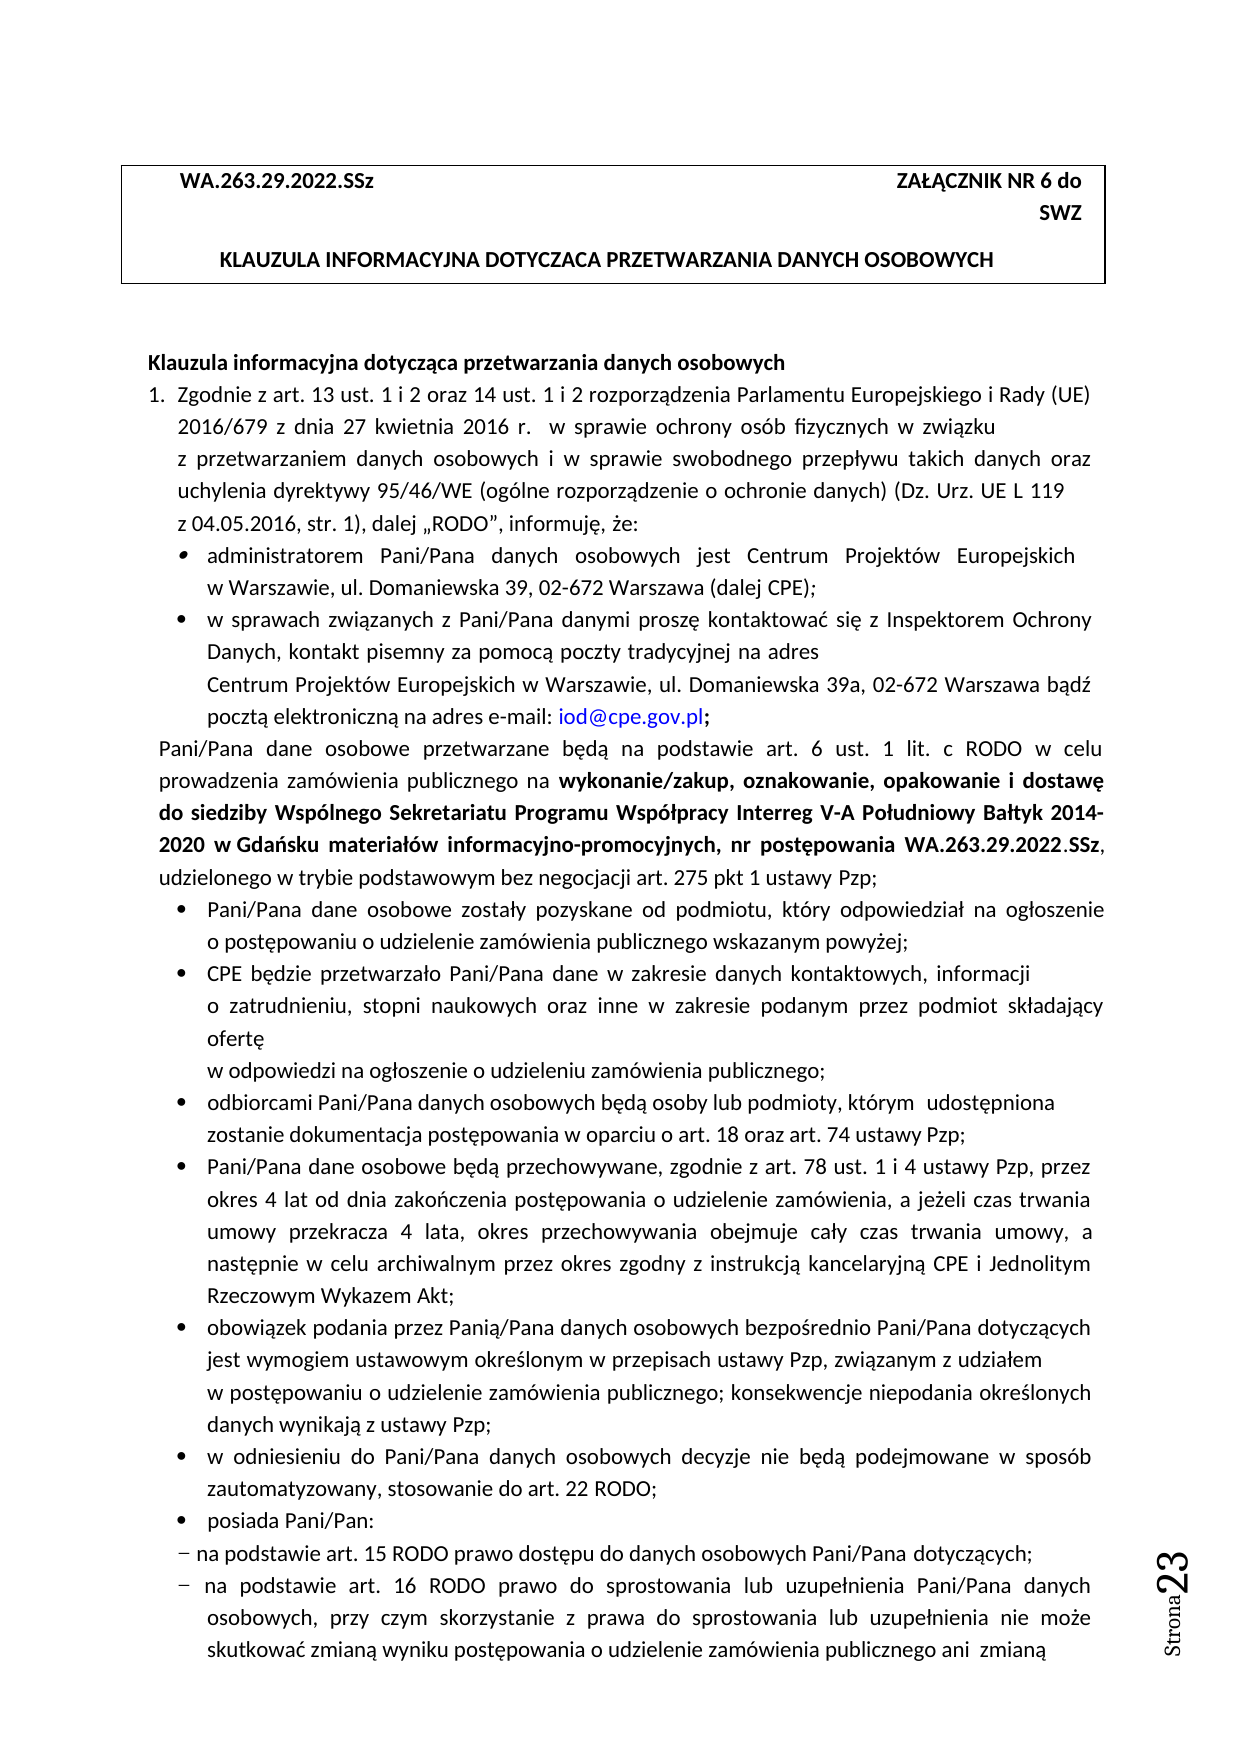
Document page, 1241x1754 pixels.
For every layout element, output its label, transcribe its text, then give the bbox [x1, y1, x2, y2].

list w sprawach związanych z Pani/Pana danymi proszę kontaktować się z Inspektorem Ochrony Danych, kontakt pisemny za pomocą poczty tradycyjnej na adres [177, 605, 1093, 666]
list Pani/Pana dane osobowe będą przechowywane, zgodnie z art. 78 ust. 1 i 4 ustawy Pzp, przez okres 4 lat od dnia zakończenia postępowania o udzielenie zamówienia, a jeżeli czas trwania umowy przekracza 4 lata, okres przechowywania obejmuje cały czas trwania umowy, a następnie w celu archiwalnym przez okres zgodny z instrukcją kancelaryjną CPE i Jednolitym Rzeczowym Wykazem Akt; [177, 1152, 1093, 1309]
text Klauzula informacyjna dotycząca przetwarzania danych osobowych [148, 348, 1105, 376]
text w odpowiedzi na ogłoszenie o udzieleniu zamówienia publicznego; [207, 1056, 1105, 1084]
table_header WA.263.29.2022.SSz ZAŁĄCZNIK NR 6 do SWZ [122, 166, 1104, 245]
list obowiązek podania przez Panią/Pana danych osobowych bezpośrednio Pani/Pana dotyczących jest wymogiem ustawowym określonym w przepisach ustawy Pzp, związanym z udziałem w postępowaniu o udzielenie zamówienia publicznego; konsekwencje niepodania określonych danych wynikają z ustawy Pzp; [177, 1313, 1093, 1438]
list na podstawie art. 16 RODO prawo do sprostowania lub uzupełnienia Pani/Pana danych osobowych, przy czym skorzystanie z prawa do sprostowania lub uzupełnienia nie może skutkować zmianą wyniku postępowania o udzielenie zamówienia publicznego ani zmianą [177, 1571, 1093, 1663]
text o zatrudnieniu, stopni naukowych oraz inne w zakresie podanym przez podmiot składający ofertę [207, 992, 1105, 1052]
text Pani/Pana dane osobowe przetwarzane będą na podstawie art. 6 ust. 1 lit. c RODO w celu prowadzenia zamówienia publicznego na wykonanie/zakup, oznakowanie, opakowanie i dostawę do siedziby Wspólnego Sekretariatu Programu Współpracy Interreg V-A Południowy Bałtyk 2014-2020 w Gdańsku materiałów informacyjno-promocyjnych, nr postępowania WA.263.29.2022.SSz, udzielonego w trybie podstawowym bez negocjacji art. 275 pkt 1 ustawy Pzp; [158, 734, 1105, 891]
list administratorem Pani/Pana danych osobowych jest Centrum Projektów Europejskich w Warszawie, ul. Domaniewska 39, 02-672 Warszawa (dalej CPE); [177, 541, 1093, 601]
text zostanie dokumentacja postępowania w oparciu o art. 18 oraz art. 74 ustawy Pzp; [207, 1120, 1105, 1148]
list Zgodnie z art. 13 ust. 1 i 2 oraz 14 ust. 1 i 2 rozporządzenia Parlamentu Europejskiego i Rady (UE) 2016/679 z dnia 27 kwietnia 2016 r. w sprawie ochrony osób fizycznych w związku z przetwarzaniem danych osobowych i w sprawie swobodnego przepływu takich danych oraz uchylenia dyrektywy 95/46/WE (ogólne rozporządzenie o ochronie danych) (Dz. Urz. UE L 119 z 04.05.2016, str. 1), dalej „RODO”, informuję, że: [148, 380, 1093, 537]
text Centrum Projektów Europejskich w Warszawie, ul. Domaniewska 39a, 02-672 Warszawa bądź pocztą elektroniczną na adres e-mail: iod@cpe.gov.pl; [207, 670, 1093, 730]
table_cell KLAUZULA INFORMACYJNA DOTYCZACA PRZETWARZANIA DANYCH OSOBOWYCH [122, 245, 1104, 282]
list CPE będzie przetwarzało Pani/Pana dane w zakresie danych kontaktowych, informacji [177, 959, 1105, 987]
text o postępowaniu o udzielenie zamówienia publicznego wskazanym powyżej; [207, 927, 1105, 955]
list Pani/Pana dane osobowe zostały pozyskane od podmiotu, który odpowiedział na ogłoszenie [177, 895, 1105, 923]
list odbiorcami Pani/Pana danych osobowych będą osoby lub podmioty, którym udostępniona [177, 1088, 1105, 1116]
list w odniesieniu do Pani/Pana danych osobowych decyzje nie będą podejmowane w sposób zautomatyzowany, stosowanie do art. 22 RODO; [177, 1442, 1093, 1502]
list posiada Pani/Pan: [177, 1507, 1105, 1534]
list na podstawie art. 15 RODO prawo dostępu do danych osobowych Pani/Pana dotyczących; [177, 1539, 1105, 1567]
